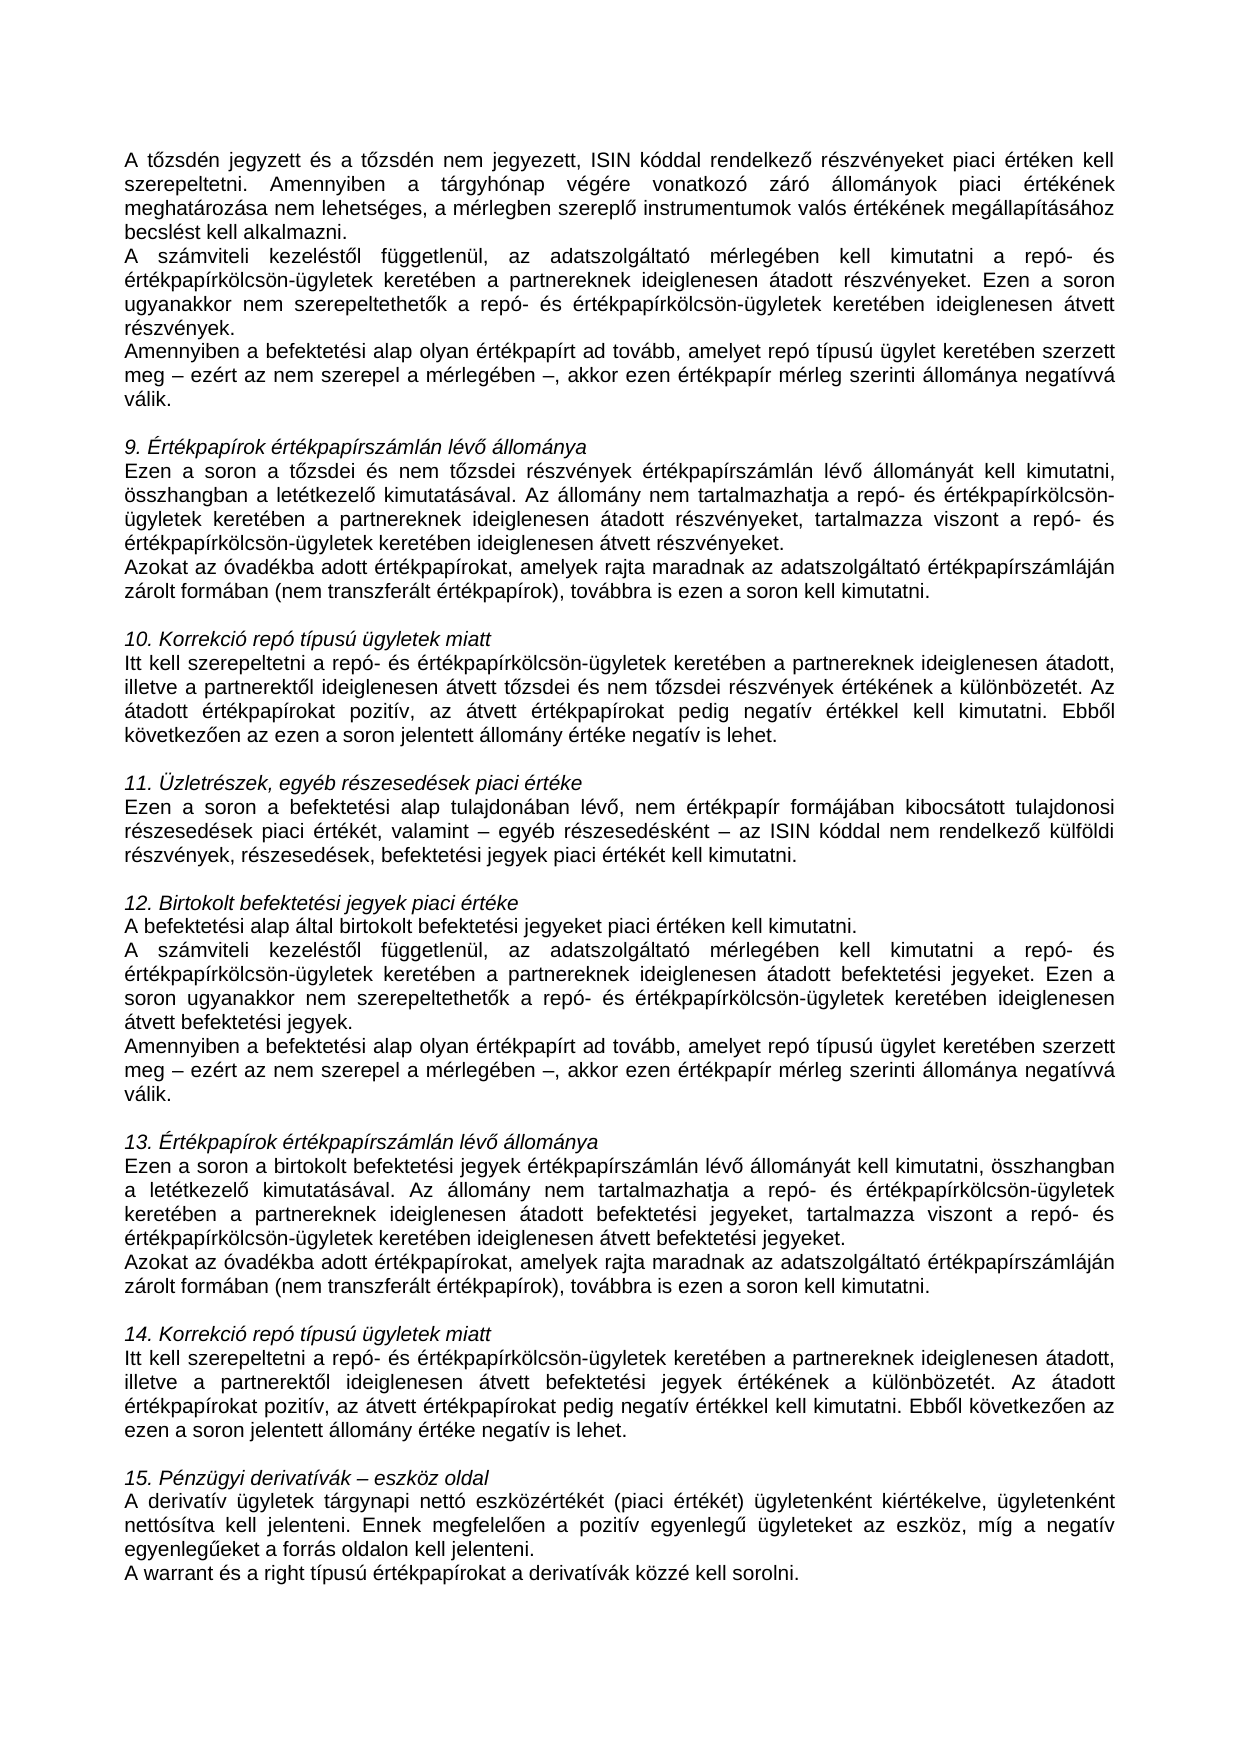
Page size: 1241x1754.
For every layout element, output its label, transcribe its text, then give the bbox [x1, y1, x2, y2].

text Azokat az óvadékba adott értékpapírokat, amelyek rajta maradnak az adatszolgáltató értékpapírszámláján zárolt formában (nem transzferált értékpapírok), továbbra is ezen a soron kell kimutatni. [124, 555, 1116, 603]
text A befektetési alap által birtokolt befektetési jegyeket piaci értéken kell kimutatni. [124, 914, 1116, 938]
text Ezen a soron a birtokolt befektetési jegyek értékpapírszámlán lévő állományát kell kimutatni, összhangban a letétkezelő kimutatásával. Az állomány nem tartalmazhatja a repó- és értékpapírkölcsön-ügyletek keretében a partnereknek ideiglenesen átadott befektetési jegyeket, tartalmazza viszont a repó- és értékpapírkölcsön-ügyletek keretében ideiglenesen átvett befektetési jegyeket. [124, 1154, 1116, 1250]
text Azokat az óvadékba adott értékpapírokat, amelyek rajta maradnak az adatszolgáltató értékpapírszámláján zárolt formában (nem transzferált értékpapírok), továbbra is ezen a soron kell kimutatni. [124, 1250, 1116, 1298]
text Amennyiben a befektetési alap olyan értékpapírt ad tovább, amelyet repó típusú ügylet keretében szerzett meg – ezért az nem szerepel a mérlegében –, akkor ezen értékpapír mérleg szerinti állománya negatívvá válik. [124, 1034, 1116, 1106]
text Ezen a soron a befektetési alap tulajdonában lévő, nem értékpapír formájában kibocsátott tulajdonosi részesedések piaci értékét, valamint – egyéb részesedésként – az ISIN kóddal nem rendelkező külföldi részvények, részesedések, befektetési jegyek piaci értékét kell kimutatni. [124, 794, 1116, 866]
text A számviteli kezeléstől függetlenül, az adatszolgáltató mérlegében kell kimutatni a repó- és értékpapírkölcsön-ügyletek keretében a partnereknek ideiglenesen átadott részvényeket. Ezen a soron ugyanakkor nem szerepeltethetők a repó- és értékpapírkölcsön-ügyletek keretében ideiglenesen átvett részvények. [124, 243, 1116, 339]
text A warrant és a right típusú értékpapírokat a derivatívák közzé kell sorolni. [124, 1561, 1116, 1585]
text 14. Korrekció repó típusú ügyletek miatt [124, 1322, 1116, 1346]
text A derivatív ügyletek tárgynapi nettó eszközértékét (piaci értékét) ügyletenként kiértékelve, ügyletenként nettósítva kell jelenteni. Ennek megfelelően a pozitív egyenlegű ügyleteket az eszköz, míg a negatív egyenlegűeket a forrás oldalon kell jelenteni. [124, 1489, 1116, 1561]
text Itt kell szerepeltetni a repó- és értékpapírkölcsön-ügyletek keretében a partnereknek ideiglenesen átadott, illetve a partnerektől ideiglenesen átvett tőzsdei és nem tőzsdei részvények értékének a különbözetét. Az átadott értékpapírokat pozitív, az átvett értékpapírokat pedig negatív értékkel kell kimutatni. Ebből következően az ezen a soron jelentett állomány értéke negatív is lehet. [124, 651, 1116, 747]
text 10. Korrekció repó típusú ügyletek miatt [124, 627, 1116, 651]
text A számviteli kezeléstől függetlenül, az adatszolgáltató mérlegében kell kimutatni a repó- és értékpapírkölcsön-ügyletek keretében a partnereknek ideiglenesen átadott befektetési jegyeket. Ezen a soron ugyanakkor nem szerepeltethetők a repó- és értékpapírkölcsön-ügyletek keretében ideiglenesen átvett befektetési jegyek. [124, 938, 1116, 1034]
text 11. Üzletrészek, egyéb részesedések piaci értéke [124, 771, 1116, 794]
text 12. Birtokolt befektetési jegyek piaci értéke [124, 890, 1116, 914]
text 13. Értékpapírok értékpapírszámlán lévő állománya [124, 1130, 1116, 1154]
text Itt kell szerepeltetni a repó- és értékpapírkölcsön-ügyletek keretében a partnereknek ideiglenesen átadott, illetve a partnerektől ideiglenesen átvett befektetési jegyek értékének a különbözetét. Az átadott értékpapírokat pozitív, az átvett értékpapírokat pedig negatív értékkel kell kimutatni. Ebből következően az ezen a soron jelentett állomány értéke negatív is lehet. [124, 1346, 1116, 1441]
text 9. Értékpapírok értékpapírszámlán lévő állománya [124, 435, 1116, 459]
text Amennyiben a befektetési alap olyan értékpapírt ad tovább, amelyet repó típusú ügylet keretében szerzett meg – ezért az nem szerepel a mérlegében –, akkor ezen értékpapír mérleg szerinti állománya negatívvá válik. [124, 339, 1116, 411]
text Ezen a soron a tőzsdei és nem tőzsdei részvények értékpapírszámlán lévő állományát kell kimutatni, összhangban a letétkezelő kimutatásával. Az állomány nem tartalmazhatja a repó- és értékpapírkölcsön- ügyletek keretében a partnereknek ideiglenesen átadott részvényeket, tartalmazza viszont a repó- és értékpapírkölcsön-ügyletek keretében ideiglenesen átvett részvényeket. [124, 459, 1116, 555]
text A tőzsdén jegyzett és a tőzsdén nem jegyezett, ISIN kóddal rendelkező részvényeket piaci értéken kell szerepeltetni. Amennyiben a tárgyhónap végére vonatkozó záró állományok piaci értékének meghatározása nem lehetséges, a mérlegben szereplő instrumentumok valós értékének megállapításához becslést kell alkalmazni. [124, 148, 1116, 243]
text 15. Pénzügyi derivatívák – eszköz oldal [124, 1465, 1116, 1489]
